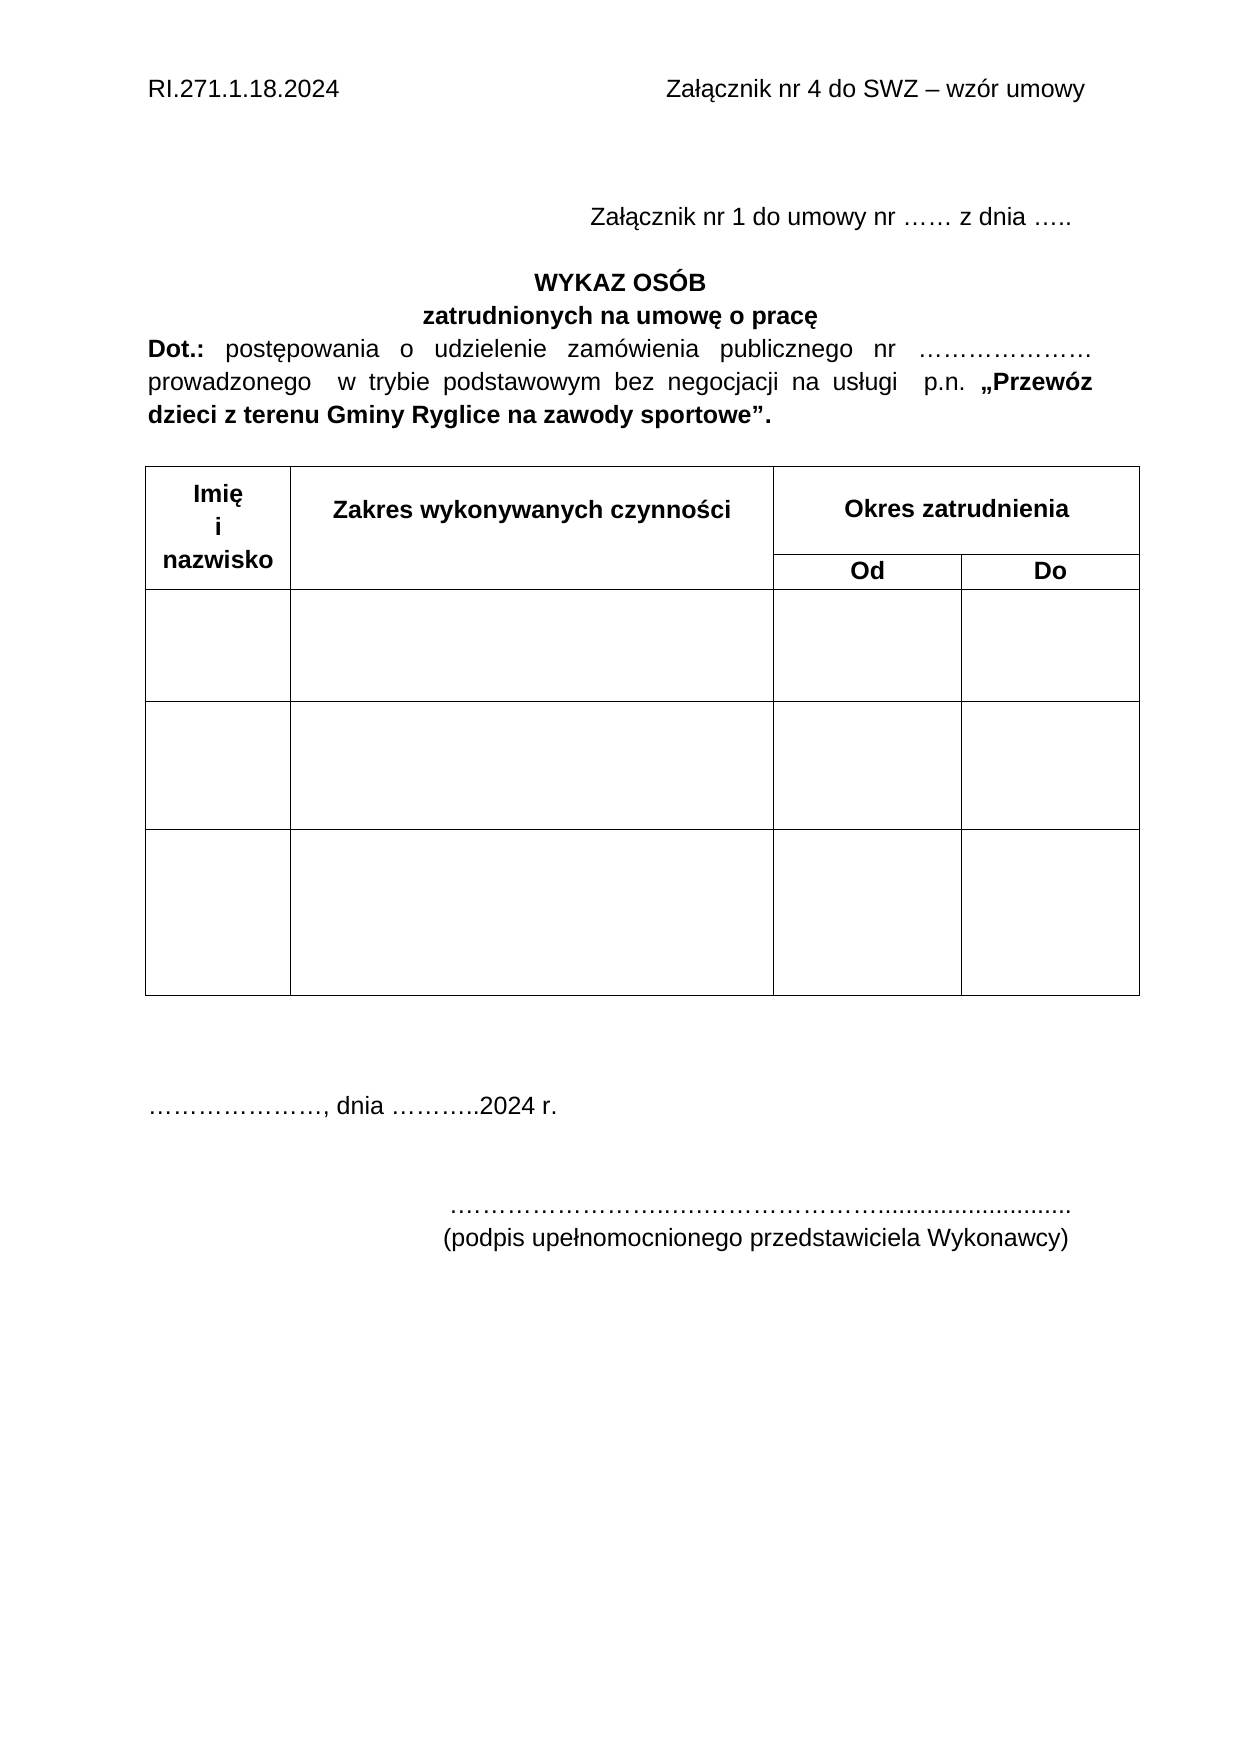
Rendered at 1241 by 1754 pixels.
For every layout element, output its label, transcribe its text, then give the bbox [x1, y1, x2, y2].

table_cell Od [774, 555, 961, 589]
text (podpis upełnomocnionego przedstawiciela Wykonawcy) [443, 1223, 1093, 1252]
table_cell [146, 702, 290, 829]
table_cell [146, 590, 290, 701]
table_cell [146, 830, 290, 995]
table_cell [962, 590, 1139, 701]
subtitle zatrudnionych na umowę o pracę [146, 301, 1093, 329]
table_cell [291, 702, 773, 829]
table_header Zakres wykonywanych czynności [291, 467, 773, 589]
text …………………, dnia ………..2024 r. [148, 1091, 1093, 1119]
table_cell [774, 830, 961, 995]
table_cell [962, 830, 1139, 995]
table_cell [774, 702, 961, 829]
table_header Okres zatrudnienia [774, 467, 1139, 554]
table_cell [962, 702, 1139, 829]
subtitle WYKAZ OSÓB [146, 268, 1093, 296]
table_cell [291, 830, 773, 995]
table_cell [291, 590, 773, 701]
text .……………………..….…………………............................ [443, 1190, 1093, 1218]
table_cell Do [962, 555, 1139, 589]
text Załącznik nr 1 do umowy nr …… z dnia ….. [516, 202, 1093, 230]
table_header Imię i nazwisko [146, 467, 290, 589]
table_cell [774, 590, 961, 701]
text Dot.: postępowania o udzielenie zamówienia publicznego nr ………………… prowadzonego w trybie podstawowym bez negocjacji na usługi p.n. „Przewóz dzieci z terenu Gminy Ryglice na zawody sportowe”. [148, 334, 1093, 428]
